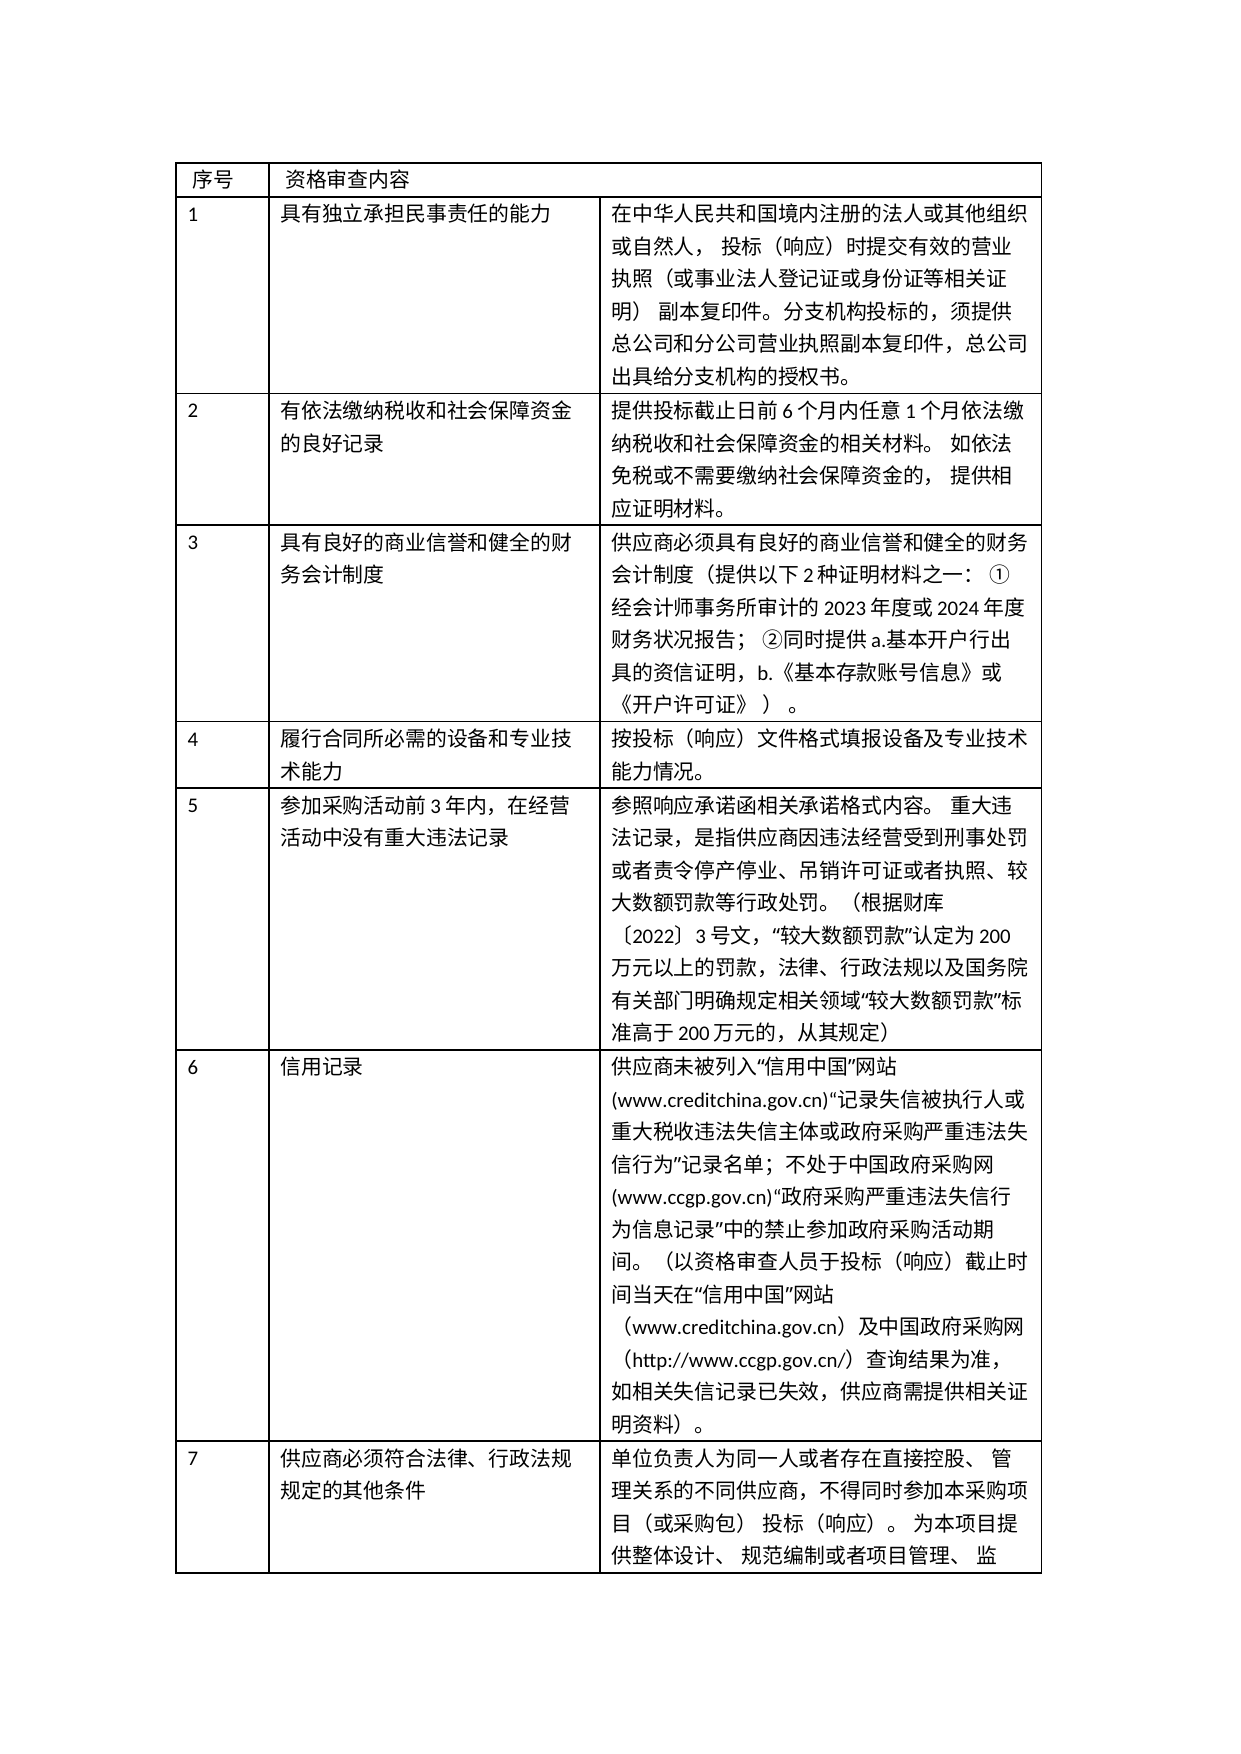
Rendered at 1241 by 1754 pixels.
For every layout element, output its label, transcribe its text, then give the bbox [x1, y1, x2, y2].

table_cell 具有良好的商业信誉和健全的财务会计制度 [270, 526, 599, 721]
table_cell 7 [177, 1442, 268, 1572]
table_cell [270, 1442, 599, 1572]
table_cell 供应商未被列入“信用中国”网站(www.creditchina.gov.cn)“记录失信被执行人或重大税收违法失信主体或政府采购严重违法失信行为”记录名单；不处于中国政府采购网(www.ccgp.gov.cn)“政府采购严重违法失信行为信息记录”中的禁止参加政府采购活动期间。（以资格审查人员于投标（响应）截止时间当天在“信用中国”网站（www.creditchina.gov.cn）及中国政府采购网（http://www.ccgp.gov.cn/）查询结果为准，如相关失信记录已失效，供应商需提供相关证明资料）。 [601, 1051, 1041, 1440]
table_cell 3 [177, 526, 268, 721]
table_cell 5 [177, 789, 268, 1049]
table_cell 按投标（响应）文件格式填报设备及专业技术能力情况。 [601, 722, 1041, 787]
table_header 资格审查内容 [270, 164, 1041, 196]
table_cell 参照响应承诺函相关承诺格式内容。 重大违法记录，是指供应商因违法经营受到刑事处罚或者责令停产停业、吊销许可证或者执照、较大数额罚款等行政处罚。（根据财库〔2022〕3号文，“较大数额罚款”认定为200万元以上的罚款，法律、行政法规以及国务院有关部门明确规定相关领域“较大数额罚款”标准高于200万元的，从其规定） [601, 789, 1041, 1049]
table_cell 1 [177, 198, 268, 393]
table_cell 参加采购活动前3年内，在经营活动中没有重大违法记录 [270, 789, 599, 1049]
table_cell 2 [177, 394, 268, 524]
table_cell 信用记录 [270, 1051, 599, 1440]
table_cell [601, 1442, 1041, 1572]
table_cell 4 [177, 722, 268, 787]
table_cell 6 [177, 1051, 268, 1440]
table_cell 有依法缴纳税收和社会保障资金的良好记录 [270, 394, 599, 524]
table_cell 供应商必须具有良好的商业信誉和健全的财务会计制度（提供以下2种证明材料之一： ①经会计师事务所审计的2023年度或2024年度财务状况报告； ②同时提供a.基本开户行出具的资信证明，b.《基本存款账号信息》或《开户许可证》 ） 。 [601, 526, 1041, 721]
table_cell 在中华人民共和国境内注册的法人或其他组织或自然人， 投标（响应）时提交有效的营业执照（或事业法人登记证或身份证等相关证明） 副本复印件。分支机构投标的，须提供总公司和分公司营业执照副本复印件，总公司出具给分支机构的授权书。 [601, 198, 1041, 393]
table_cell 具有独立承担民事责任的能力 [270, 198, 599, 393]
table_cell 提供投标截止日前6个月内任意1个月依法缴纳税收和社会保障资金的相关材料。 如依法免税或不需要缴纳社会保障资金的， 提供相应证明材料。 [601, 394, 1041, 524]
table_cell 履行合同所必需的设备和专业技术能力 [270, 722, 599, 787]
table_header 序号 [177, 164, 268, 196]
